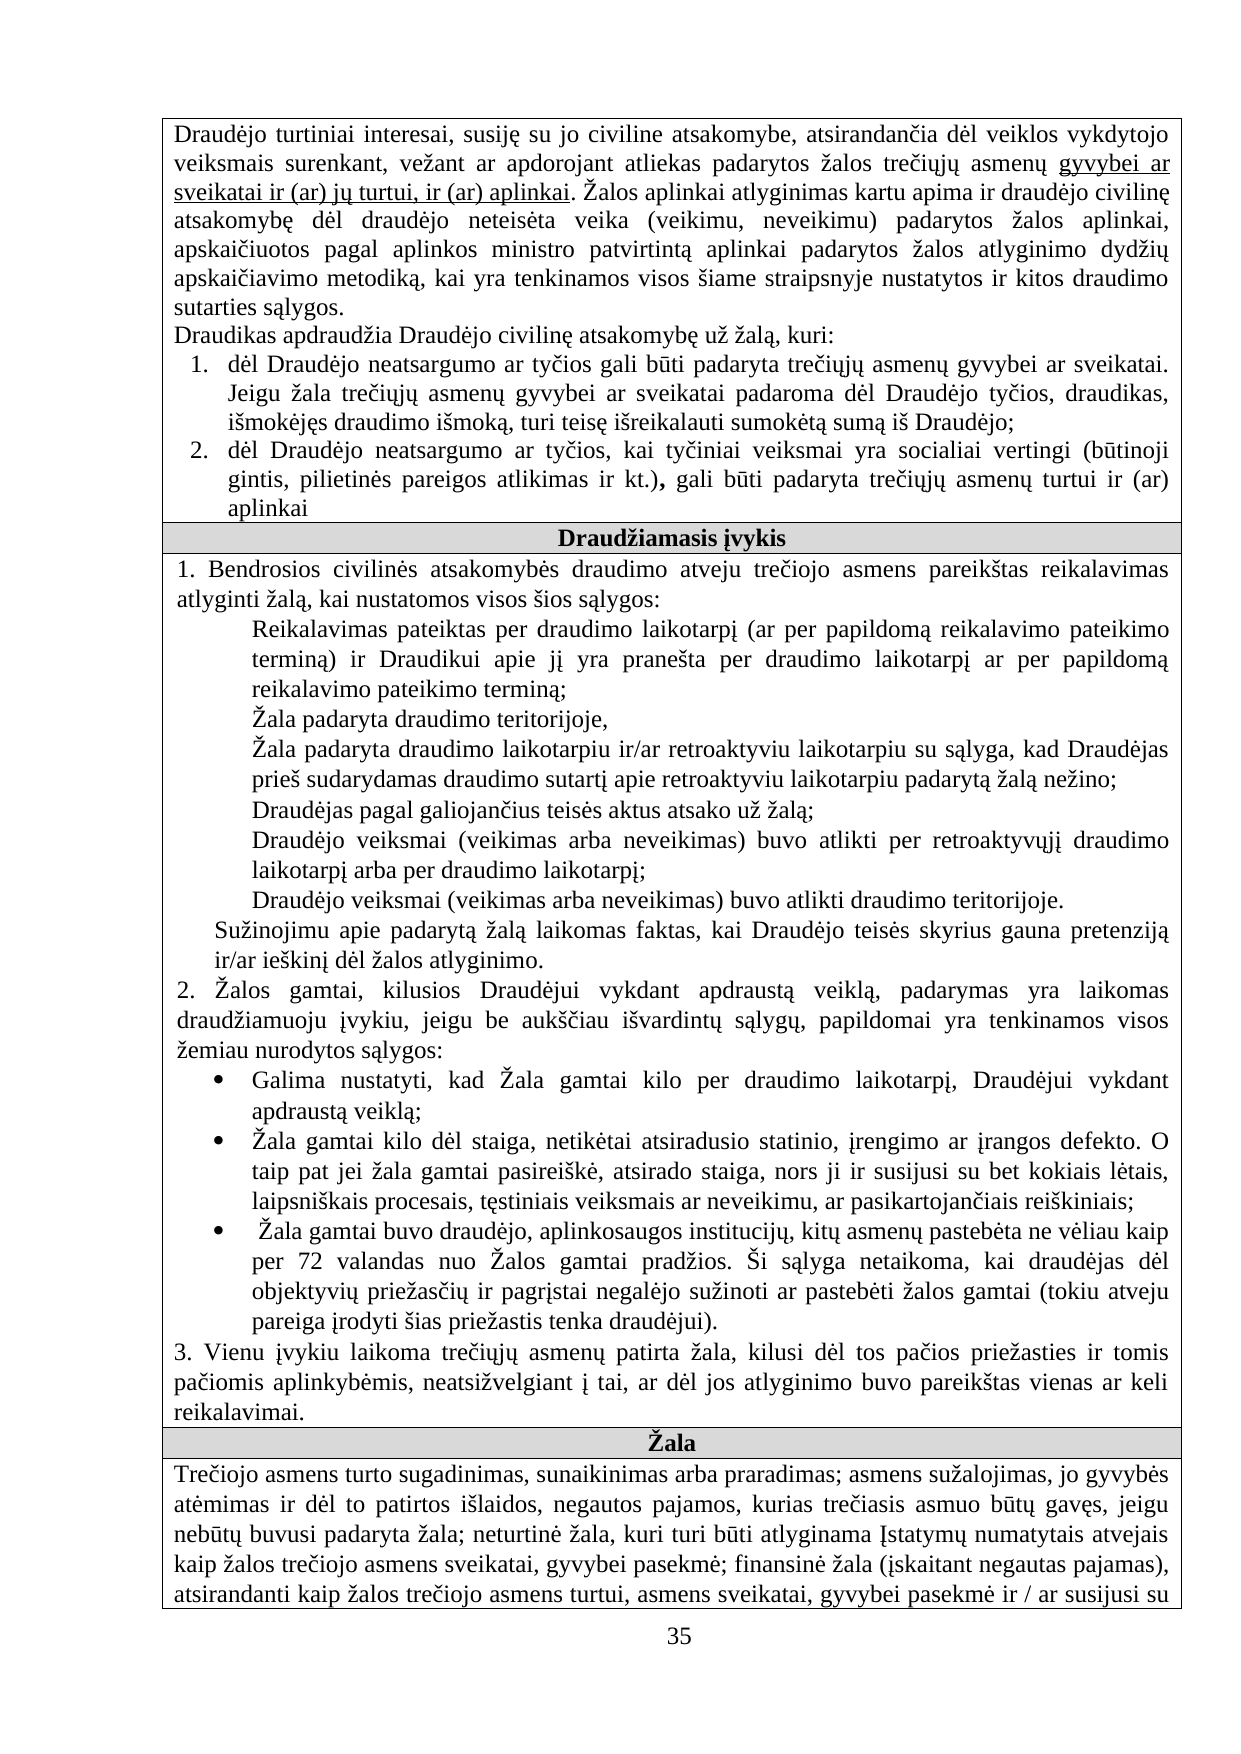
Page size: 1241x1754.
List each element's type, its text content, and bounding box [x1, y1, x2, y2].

table_cell Draudėjo turtiniai interesai, susiję su jo civiline atsakomybe, atsirandančia dėl veiklos vykdytojo veiksmais surenkant, vežant ar apdorojant atliekas padarytos žalos trečiųjų asmenų gyvybei ar sveikatai ir (ar) jų turtui, ir (ar) aplinkai. Žalos aplinkai atlyginimas kartu apima ir draudėjo civilinę atsakomybę dėl draudėjo neteisėta veika (veikimu, neveikimu) padarytos žalos aplinkai, apskaičiuotos pagal aplinkos ministro patvirtintą aplinkai padarytos žalos atlyginimo dydžių apskaičiavimo metodiką, kai yra tenkinamos visos šiame straipsnyje nustatytos ir kitos draudimo sutarties sąlygos. Draudikas apdraudžia Draudėjo civilinę atsakomybę už žalą, kuri: dėl Draudėjo neatsargumo ar tyčios gali būti padaryta trečiųjų asmenų gyvybei ar sveikatai. Jeigu žala trečiųjų asmenų gyvybei ar sveikatai padaroma dėl Draudėjo tyčios, draudikas, išmokėjęs draudimo išmoką, turi teisę išreikalauti sumokėtą sumą iš Draudėjo; dėl Draudėjo neatsargumo ar tyčios, kai tyčiniai veiksmai yra socialiai vertingi (būtinoji gintis, pilietinės pareigos atlikimas ir kt.), gali būti padaryta trečiųjų asmenų turtui ir (ar) aplinkai [163, 119, 1181, 522]
table_cell Žala [163, 1428, 1181, 1458]
table_cell Draudžiamasis įvykis [163, 523, 1181, 553]
table_cell 1. Bendrosios civilinės atsakomybės draudimo atveju trečiojo asmens pareikštas reikalavimas atlyginti žalą, kai nustatomos visos šios sąlygos: Reikalavimas pateiktas per draudimo laikotarpį (ar per papildomą reikalavimo pateikimo terminą) ir Draudikui apie jį yra pranešta per draudimo laikotarpį ar per papildomą reikalavimo pateikimo terminą; Žala padaryta draudimo teritorijoje, Žala padaryta draudimo laikotarpiu ir/ar retroaktyviu laikotarpiu su sąlyga, kad Draudėjas prieš sudarydamas draudimo sutartį apie retroaktyviu laikotarpiu padarytą žalą nežino; Draudėjas pagal galiojančius teisės aktus atsako už žalą; Draudėjo veiksmai (veikimas arba neveikimas) buvo atlikti per retroaktyvųjį draudimo laikotarpį arba per draudimo laikotarpį; Draudėjo veiksmai (veikimas arba neveikimas) buvo atlikti draudimo teritorijoje. Sužinojimu apie padarytą žalą laikomas faktas, kai Draudėjo teisės skyrius gauna pretenziją ir/ar ieškinį dėl žalos atlyginimo. 2. Žalos gamtai, kilusios Draudėjui vykdant apdraustą veiklą, padarymas yra laikomas draudžiamuoju įvykiu, jeigu be aukščiau išvardintų sąlygų, papildomai yra tenkinamos visos žemiau nurodytos sąlygos: Galima nustatyti, kad Žala gamtai kilo per draudimo laikotarpį, Draudėjui vykdant apdraustą veiklą; Žala gamtai kilo dėl staiga, netikėtai atsiradusio statinio, įrengimo ar įrangos defekto. O taip pat jei žala gamtai pasireiškė, atsirado staiga, nors ji ir susijusi su bet kokiais lėtais, laipsniškais procesais, tęstiniais veiksmais ar neveikimu, ar pasikartojančiais reiškiniais; Žala gamtai buvo draudėjo, aplinkosaugos institucijų, kitų asmenų pastebėta ne vėliau kaip per 72 valandas nuo Žalos gamtai pradžios. Ši sąlyga netaikoma, kai draudėjas dėl objektyvių priežasčių ir pagrįstai negalėjo sužinoti ar pastebėti žalos gamtai (tokiu atveju pareiga įrodyti šias priežastis tenka draudėjui). 3. Vienu įvykiu laikoma trečiųjų asmenų patirta žala, kilusi dėl tos pačios priežasties ir tomis pačiomis aplinkybėmis, neatsižvelgiant į tai, ar dėl jos atlyginimo buvo pareikštas vienas ar keli reikalavimai. [163, 554, 1181, 1427]
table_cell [163, 1459, 1181, 1608]
